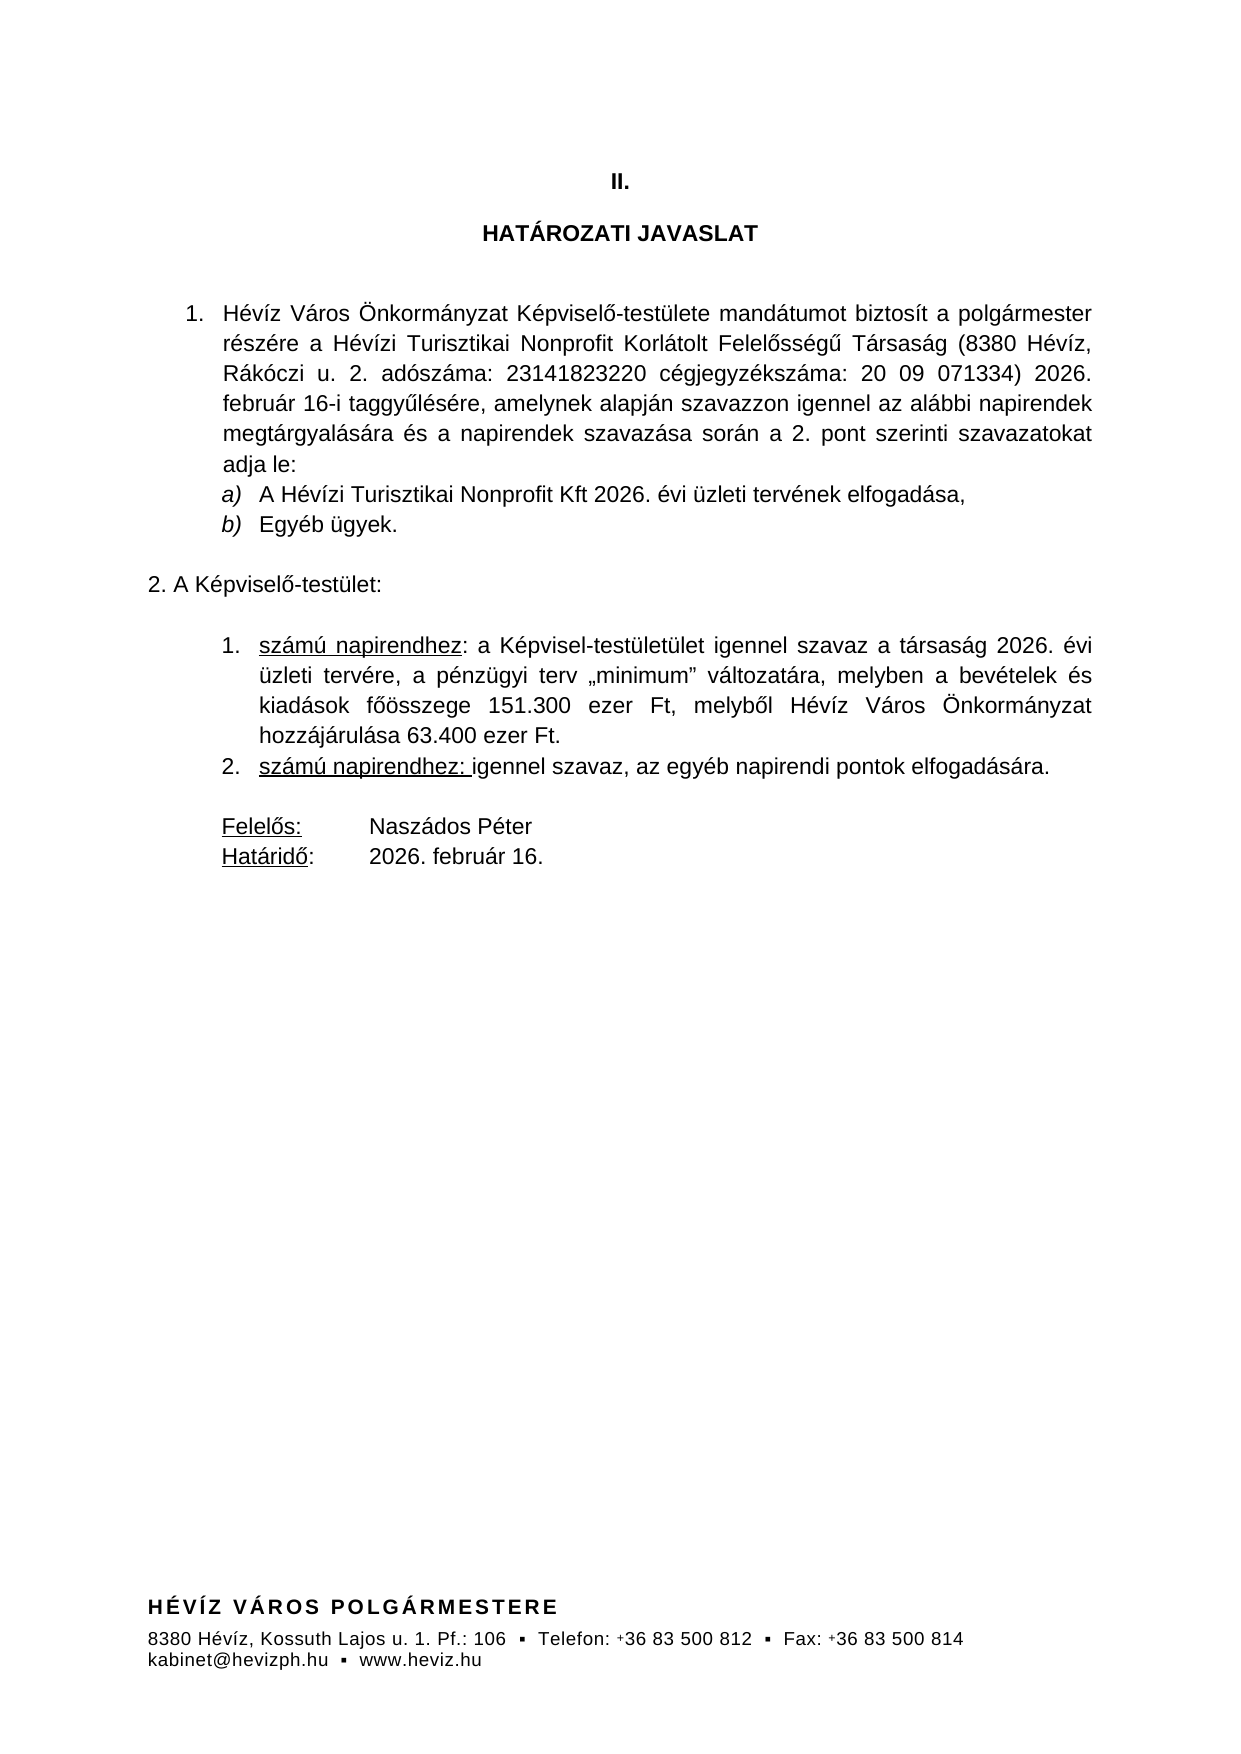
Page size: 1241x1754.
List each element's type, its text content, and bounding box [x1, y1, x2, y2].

list számú napirendhez: igennel szavaz, az egyéb napirendi pontok elfogadására. [221, 753, 1093, 779]
text Határidő: 2026. február 16. [221, 843, 1093, 869]
list számú napirendhez: a Képvisel-testületület igennel szavaz a társaság 2026. évi üzleti tervére, a pénzügyi terv „minimum” változatára, melyben a bevételek és kiadások főösszege 151.300 ezer Ft, melyből Hévíz Város Önkormányzat hozzájárulása 63.400 ezer Ft. [221, 632, 1093, 749]
list A Hévízi Turisztikai Nonprofit Kft 2026. évi üzleti tervének elfogadása, [221, 481, 1093, 507]
list Hévíz Város Önkormányzat Képviselő-testülete mandátumot biztosít a polgármester részére a Hévízi Turisztikai Nonprofit Korlátolt Felelősségű Társaság (8380 Hévíz, Rákóczi u. 2. adószáma: 23141823220 cégjegyzékszáma: 20 09 071334) 2026. február 16-i taggyűlésére, amelynek alapján szavazzon igennel az alábbi napirendek megtárgyalására és a napirendek szavazása során a 2. pont szerinti szavazatokat adja le: [185, 299, 1093, 477]
text II. [148, 168, 1093, 194]
list Egyéb ügyek. [221, 511, 1093, 537]
text HATÁROZATI JAVASLAT [148, 220, 1093, 247]
text 2. A Képviselő-testület: [148, 571, 1093, 598]
text Felelős: Naszádos Péter [221, 813, 1093, 839]
